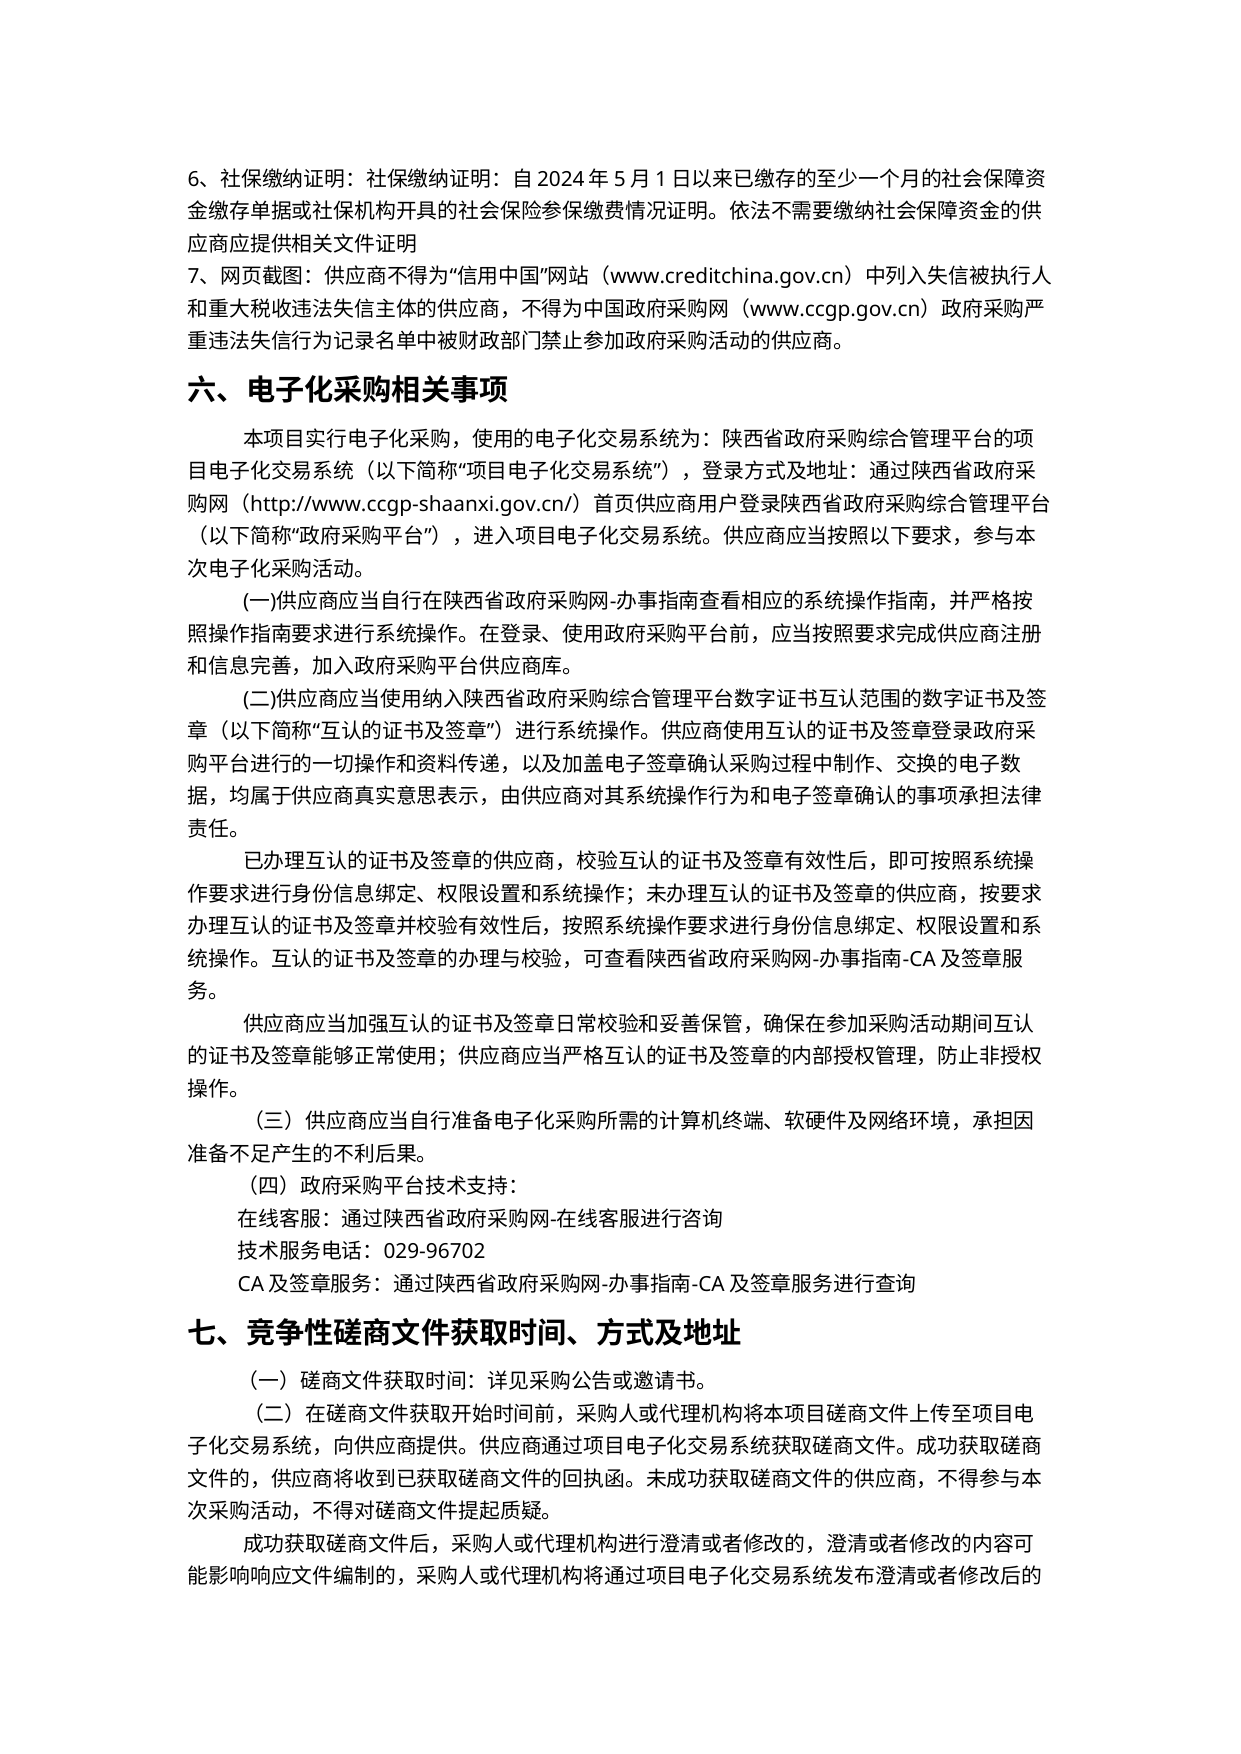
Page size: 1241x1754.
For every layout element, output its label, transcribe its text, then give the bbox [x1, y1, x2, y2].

text 已办理互认的证书及签章的供应商，校验互认的证书及签章有效性后，即可按照系统操作要求进行身份信息绑定、权限设置和系统操作；未办理互认的证书及签章的供应商，按要求办理互认的证书及签章并校验有效性后，按照系统操作要求进行身份信息绑定、权限设置和系统操作。互认的证书及签章的办理与校验，可查看陕西省政府采购网-办事指南-CA及签章服务。 [187, 844, 1053, 1007]
text 本项目实行电子化采购，使用的电子化交易系统为：陕西省政府采购综合管理平台的项目电子化交易系统（以下简称“项目电子化交易系统”），登录方式及地址：通过陕西省政府采购网（http://www.ccgp-shaanxi.gov.cn/）首页供应商用户登录陕西省政府采购综合管理平台（以下简称“政府采购平台”），进入项目电子化交易系统。供应商应当按照以下要求，参与本次电子化采购活动。 [187, 422, 1053, 584]
text 在线客服：通过陕西省政府采购网-在线客服进行咨询 [187, 1202, 1053, 1234]
text 六、电子化采购相关事项 [187, 357, 1053, 422]
text (一)供应商应当自行在陕西省政府采购网-办事指南查看相应的系统操作指南，并严格按照操作指南要求进行系统操作。在登录、使用政府采购平台前，应当按照要求完成供应商注册和信息完善，加入政府采购平台供应商库。 [187, 584, 1053, 682]
text （四）政府采购平台技术支持： [187, 1169, 1053, 1202]
text （二）在磋商文件获取开始时间前，采购人或代理机构将本项目磋商文件上传至项目电子化交易系统，向供应商提供。供应商通过项目电子化交易系统获取磋商文件。成功获取磋商文件的，供应商将收到已获取磋商文件的回执函。未成功获取磋商文件的供应商，不得参与本次采购活动，不得对磋商文件提起质疑。 [187, 1397, 1053, 1527]
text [187, 1527, 1053, 1592]
text 技术服务电话：029-96702 [187, 1234, 1053, 1267]
text （三）供应商应当自行准备电子化采购所需的计算机终端、软硬件及网络环境，承担因准备不足产生的不利后果。 [187, 1104, 1053, 1169]
text 七、竞争性磋商文件获取时间、方式及地址 [187, 1299, 1053, 1364]
text CA及签章服务：通过陕西省政府采购网-办事指南-CA及签章服务进行查询 [187, 1267, 1053, 1299]
text 供应商应当加强互认的证书及签章日常校验和妥善保管，确保在参加采购活动期间互认的证书及签章能够正常使用；供应商应当严格互认的证书及签章的内部授权管理，防止非授权操作。 [187, 1007, 1053, 1104]
text （一）磋商文件获取时间：详见采购公告或邀请书。 [187, 1364, 1053, 1397]
text 6、社保缴纳证明：社保缴纳证明：自2024年5月1日以来已缴存的至少一个月的社会保障资金缴存单据或社保机构开具的社会保险参保缴费情况证明。依法不需要缴纳社会保障资金的供应商应提供相关文件证明 [187, 162, 1053, 259]
text (二)供应商应当使用纳入陕西省政府采购综合管理平台数字证书互认范围的数字证书及签章（以下简称“互认的证书及签章”）进行系统操作。供应商使用互认的证书及签章登录政府采购平台进行的一切操作和资料传递，以及加盖电子签章确认采购过程中制作、交换的电子数据，均属于供应商真实意思表示，由供应商对其系统操作行为和电子签章确认的事项承担法律责任。 [187, 682, 1053, 844]
text 7、网页截图：供应商不得为“信用中国”网站（www.creditchina.gov.cn）中列入失信被执行人和重大税收违法失信主体的供应商，不得为中国政府采购网（www.ccgp.gov.cn）政府采购严重违法失信行为记录名单中被财政部门禁止参加政府采购活动的供应商。 [187, 259, 1053, 357]
